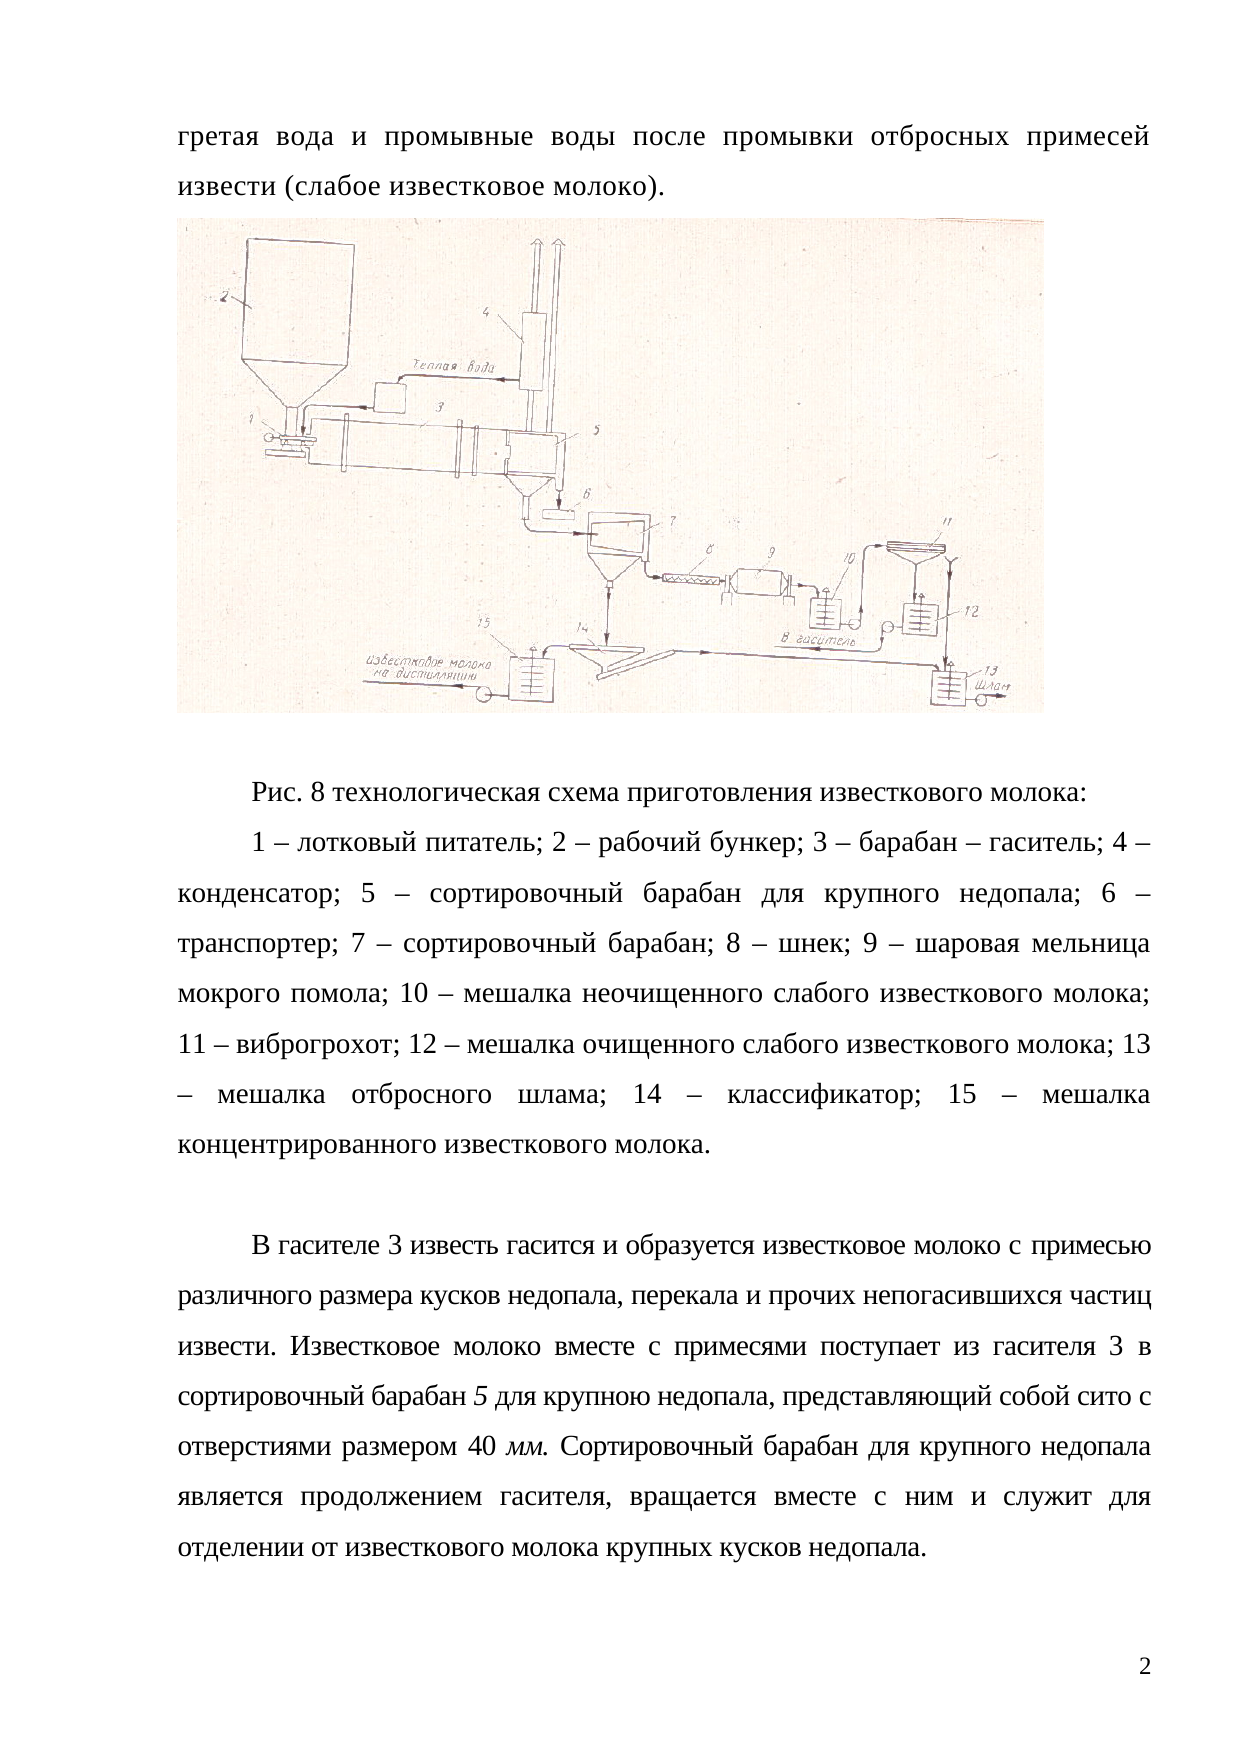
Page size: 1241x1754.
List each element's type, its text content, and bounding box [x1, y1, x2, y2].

text 1 – лотковый питатель; 2 – рабочий бункер; 3 – барабан – гаситель; 4 – конденсатор; 5 – сортировочный барабан для крупного недопала; 6 – транспортер; 7 – сортировочный барабан; 8 – шнек; 9 – шаровая мельница мокрого помола; 10 – мешалка неочищенного слабого известкового молока; 11 – виброгрохот; 12 – мешалка очищенного слабого известкового молока; 13 – мешалка отбросного шлама; 14 – классификатор; 15 – мешалка концентрированного известкового молока. [177, 824, 1152, 1160]
text Рис. 8 технологическая схема приготовления известкового молока: [177, 774, 1152, 808]
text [177, 118, 1152, 202]
text В гасителе 3 известь гасится и образуется известковое молоко с примесью различного размера кусков недопала, перекала и прочих непогасившихся частиц извести. Известковое молоко вместе с примесями поступает из гасителя 3 в сортировочный барабан 5 для крупною недопала, представляющий собой сито с отверстиями размером . Сортировочный барабан для крупного недопала является продолжением гасителя, вращается вместе с ним и служит для отделении от известкового молока крупных кусков недопала. [177, 1227, 1152, 1562]
picture [177, 218, 1044, 713]
